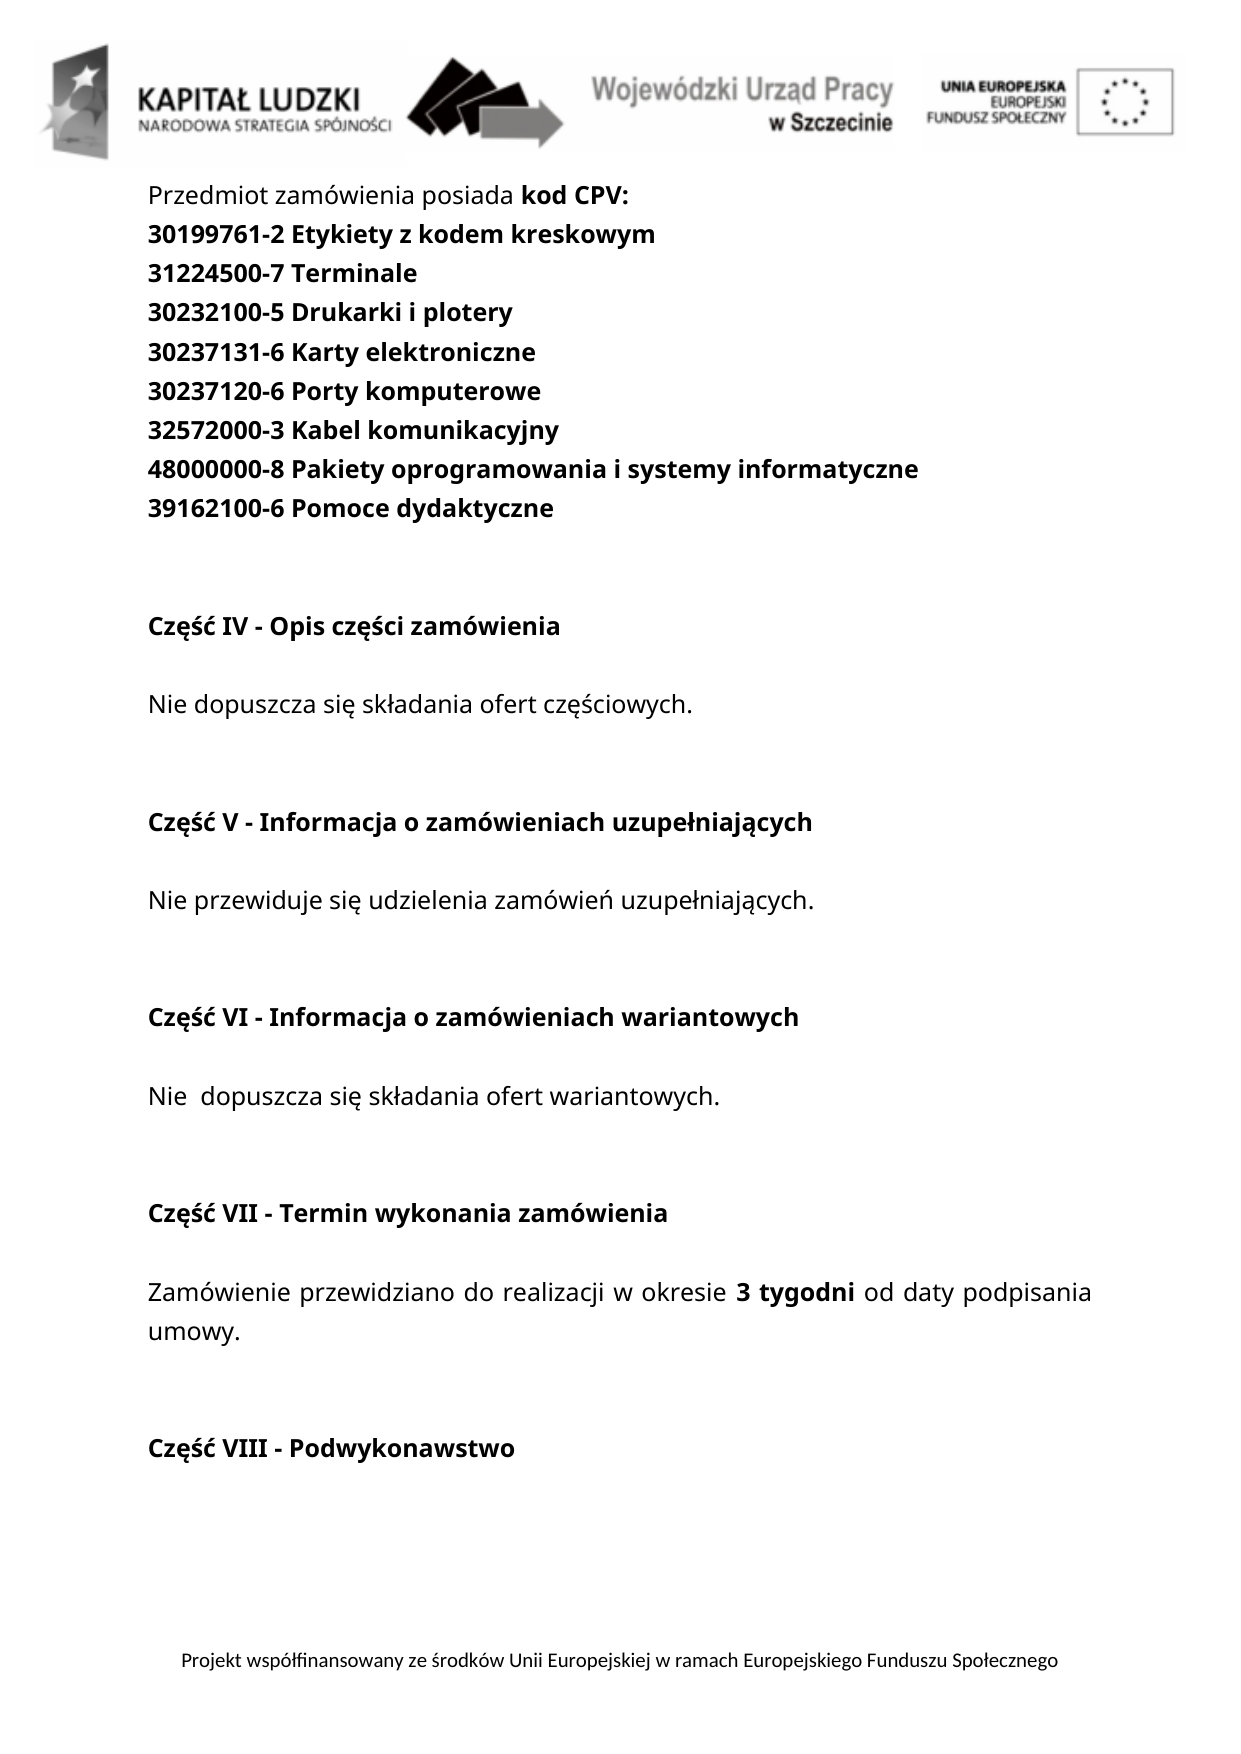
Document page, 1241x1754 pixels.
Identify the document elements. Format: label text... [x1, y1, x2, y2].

text Część VI - Informacja o zamówieniach wariantowych [148, 1000, 1093, 1034]
text 30237131-6 Karty elektroniczne [148, 334, 1093, 368]
text Nie przewiduje się udzielenia zamówień uzupełniających. [148, 883, 1093, 917]
text 30199761-2 Etykiety z kodem kreskowym [148, 217, 1093, 251]
text Nie dopuszcza się składania ofert wariantowych. [148, 1078, 1093, 1112]
text Część VIII - Podwykonawstwo [148, 1431, 1093, 1465]
text 30237120-6 Porty komputerowe [148, 373, 1093, 407]
text Część V - Informacja o zamówieniach uzupełniających [148, 804, 1093, 838]
text Nie dopuszcza się składania ofert częściowych. [148, 687, 1093, 721]
text Zamówienie przewidziano do realizacji w okresie 3 tygodni od daty podpisania umowy. [148, 1274, 1093, 1347]
text Część VII - Termin wykonania zamówienia [148, 1196, 1093, 1230]
text 48000000-8 Pakiety oprogramowania i systemy informatyczne [148, 452, 1093, 486]
text Część IV - Opis części zamówienia [148, 608, 1093, 642]
text 32572000-3 Kabel komunikacyjny [148, 413, 1093, 447]
text 39162100-6 Pomoce dydaktyczne [148, 491, 1093, 525]
text 31224500-7 Terminale [148, 256, 1093, 290]
text Przedmiot zamówienia posiada kod CPV: [148, 168, 1093, 212]
text 30232100-5 Drukarki i plotery [148, 295, 1093, 329]
